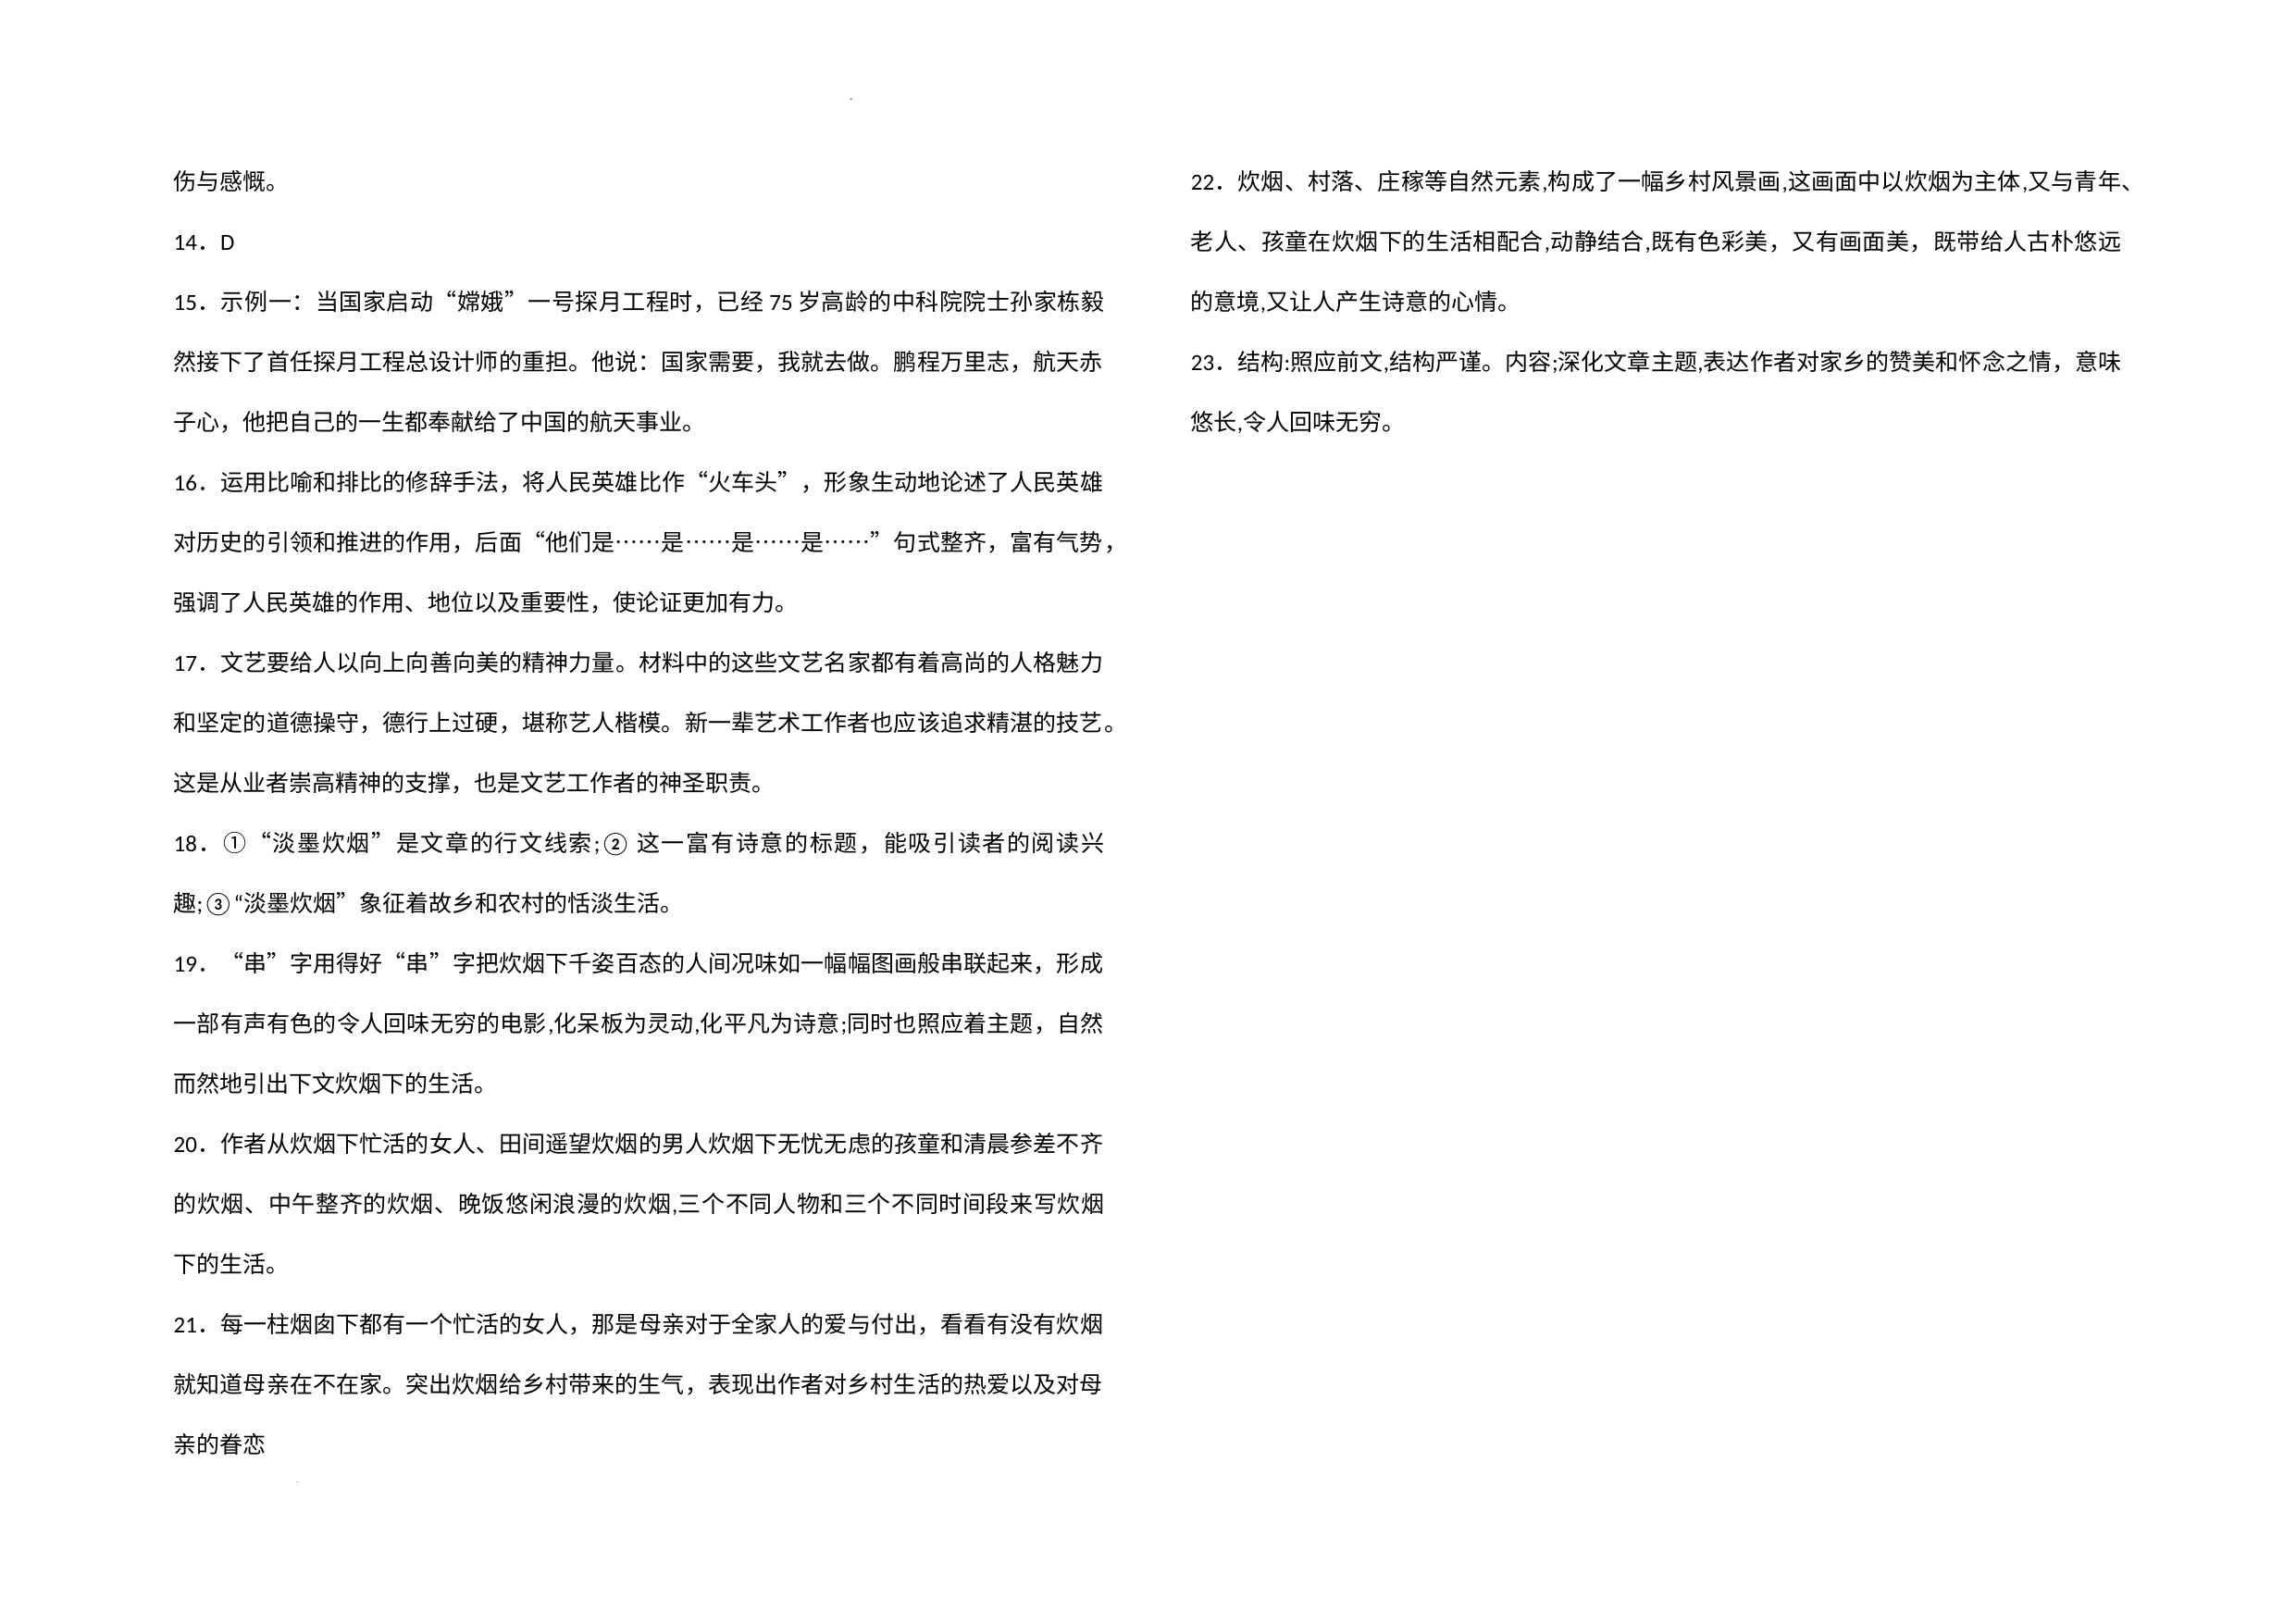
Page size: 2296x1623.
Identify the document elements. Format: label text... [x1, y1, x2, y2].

text 14．D [173, 210, 1104, 270]
text 21．每一柱烟囱下都有一个忙活的女人，那是母亲对于全家人的爱与付出，看看有没有炊烟就知道母亲在不在家。突出炊烟给乡村带来的生气，表现出作者对乡村生活的热爱以及对母亲的眷恋 [173, 1293, 1104, 1473]
text 16．运用比喻和排比的修辞手法，将人民英雄比作“火车头”，形象生动地论述了人民英雄对历史的引领和推进的作用，后面“他们是……是……是……是……”句式整齐，富有气势，强调了人民英雄的作用、地位以及重要性，使论证更加有力。 [173, 451, 1104, 631]
text 20．作者从炊烟下忙活的女人、田间遥望炊烟的男人炊烟下无忧无虑的孩童和清晨参差不齐的炊烟、中午整齐的炊烟、晚饭悠闲浪漫的炊烟,三个不同人物和三个不同时间段来写炊烟下的生活。 [173, 1112, 1104, 1293]
text 22．炊烟、村落、庄稼等自然元素,构成了一幅乡村风景画,这画面中以炊烟为主体,又与青年、老人、孩童在炊烟下的生活相配合,动静结合,既有色彩美，又有画面美，既带给人古朴悠远的意境,又让人产生诗意的心情。 [1191, 150, 2122, 330]
text 18．①“淡墨炊烟”是文章的行文线索;②这一富有诗意的标题，能吸引读者的阅读兴趣;③“淡墨炊烟”象征着故乡和农村的恬淡生活。 [173, 812, 1104, 932]
text 19．“串”字用得好“串”字把炊烟下千姿百态的人间况味如一幅幅图画般串联起来，形成一部有声有色的令人回味无穷的电影,化呆板为灵动,化平凡为诗意;同时也照应着主题，自然而然地引出下文炊烟下的生活。 [173, 932, 1104, 1112]
text 15．示例一：当国家启动“嫦娥”一号探月工程时，已经75岁高龄的中科院院士孙家栋毅然接下了首任探月工程总设计师的重担。他说：国家需要，我就去做。鹏程万里志，航天赤子心，他把自己的一生都奉献给了中国的航天事业。 [173, 270, 1104, 451]
text 23．结构:照应前文,结构严谨。内容;深化文章主题,表达作者对家乡的赞美和怀念之情，意味悠长,令人回味无穷。 [1191, 330, 2122, 451]
text 17．文艺要给人以向上向善向美的精神力量。材料中的这些文艺名家都有着高尚的人格魅力和坚定的道德操守，德行上过硬，堪称艺人楷模。新一辈艺术工作者也应该追求精湛的技艺。这是从业者崇高精神的支撑，也是文艺工作者的神圣职责。 [173, 631, 1104, 812]
